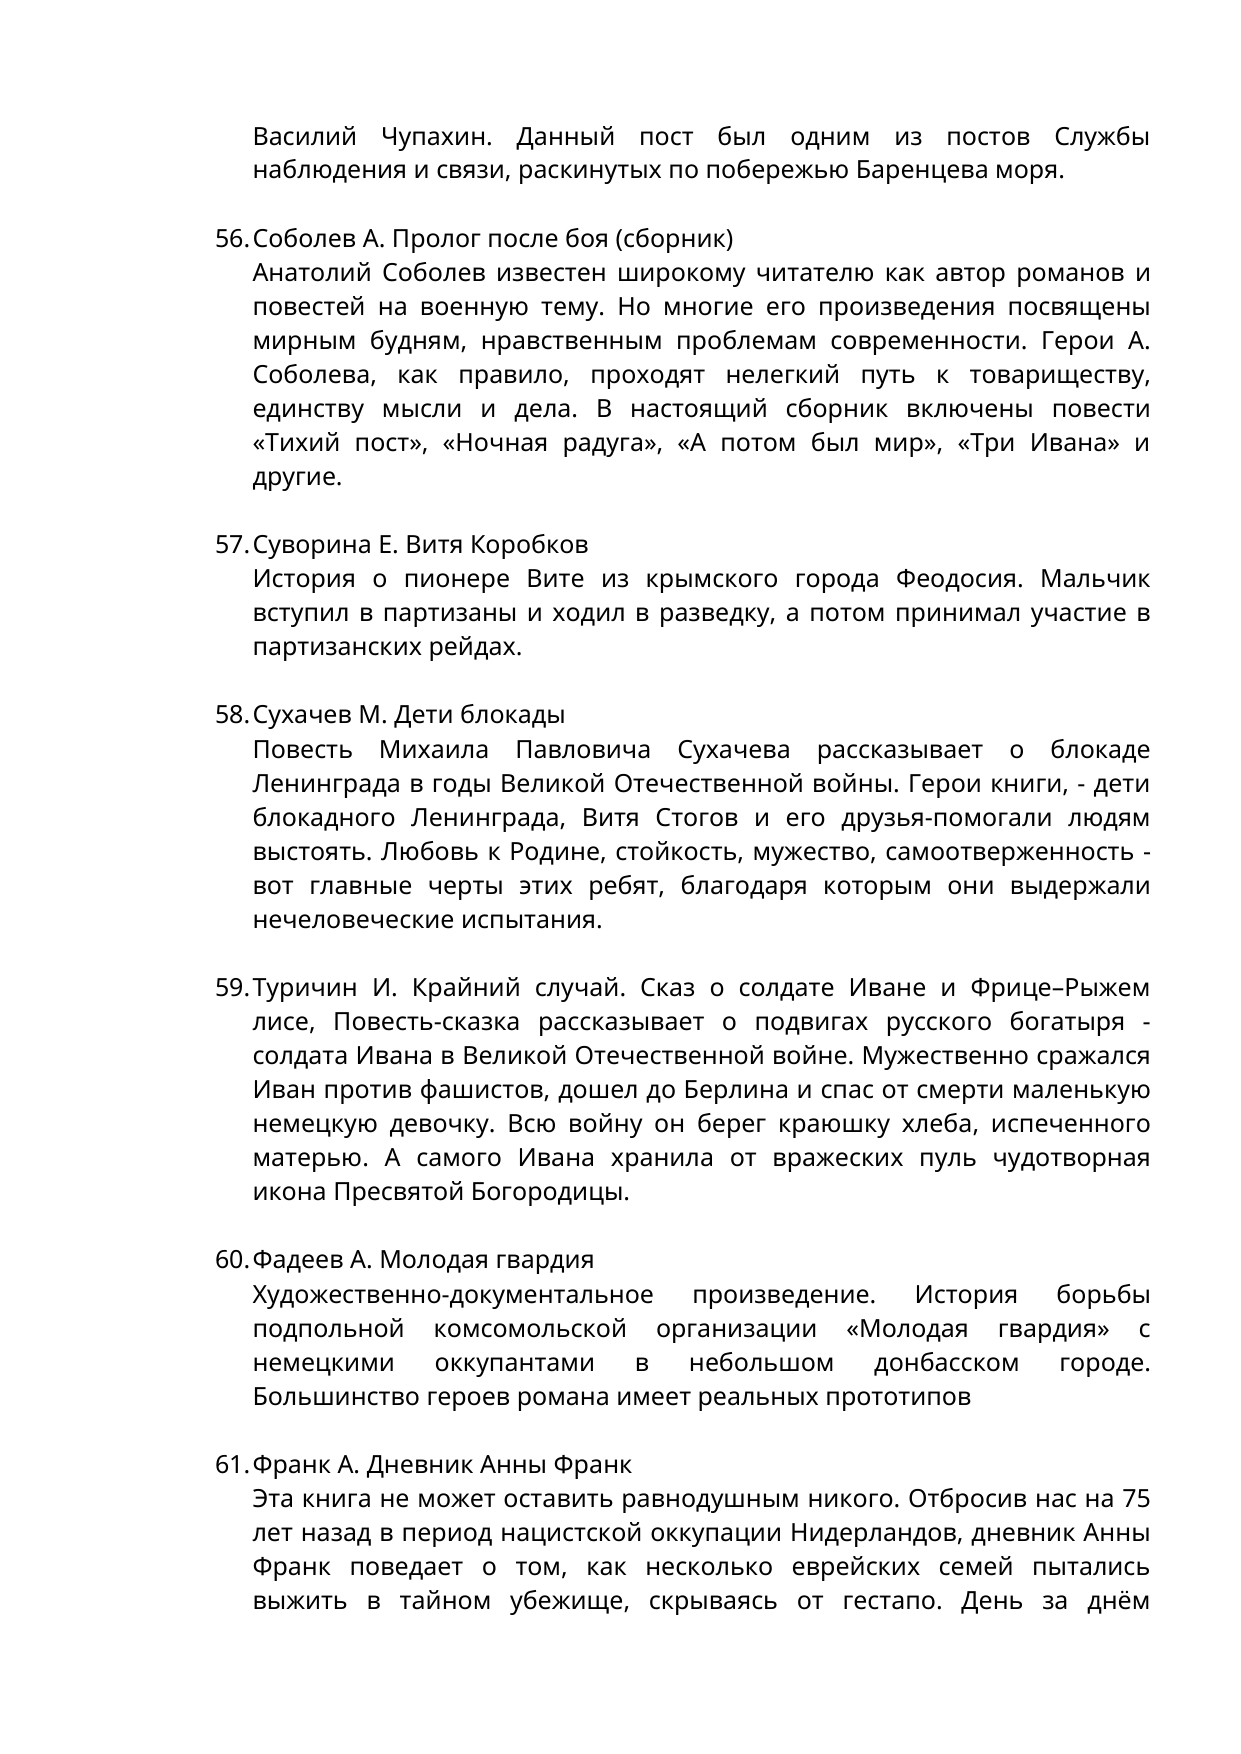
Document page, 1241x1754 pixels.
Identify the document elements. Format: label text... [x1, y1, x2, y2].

list Художественно-документальное произведение. История борьбы подпольной комсомольской организации «Молодая гвардия» с немецкими оккупантами в небольшом донбасском городе. Большинство героев романа имеет реальных прототипов [252, 1276, 1152, 1412]
list Анатолий Соболев известен широкому читателю как автор романов и повестей на военную тему. Но многие его произведения посвящены мирным будням, нравственным проблемам современности. Герои А. Соболева, как правило, проходят нелегкий путь к товариществу, единству мысли и дела. В настоящий сборник включены повести «Тихий пост», «Ночная радуга», «А потом был мир», «Три Ивана» и другие. [252, 254, 1152, 493]
list История о пионере Вите из крымского города Феодосия. Мальчик вступил в партизаны и ходил в разведку, а потом принимал участие в партизанских рейдах. [252, 561, 1152, 663]
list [252, 1481, 1152, 1617]
list Фадеев А. Молодая гвардия [215, 1242, 1152, 1276]
list Соболев А. Пролог после боя (сборник) [215, 220, 1152, 254]
list Сухачев М. Дети блокады [215, 697, 1152, 731]
list Франк А. Дневник Анны Франк [215, 1447, 1152, 1481]
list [252, 118, 1152, 186]
list Туричин И. Крайний случай. Сказ о солдате Иване и Фрице–Рыжем лисе, Повесть-сказка рассказывает о подвигах русского богатыря - солдата Ивана в Великой Отечественной войне. Мужественно сражался Иван против фашистов, дошел до Берлина и спас от смерти маленькую немецкую девочку. Всю войну он берег краюшку хлеба, испеченного матерью. А самого Ивана хранила от вражеских пуль чудотворная икона Пресвятой Богородицы. [215, 970, 1152, 1208]
list Суворина Е. Витя Коробков [215, 527, 1152, 561]
list Повесть Михаила Павловича Сухачева рассказывает о блокаде Ленинграда в годы Великой Отечественной войны. Герои книги, - дети блокадного Ленинграда, Витя Стогов и его друзья-помогали людям выстоять. Любовь к Родине, стойкость, мужество, самоотверженность - вот главные черты этих ребят, благодаря которым они выдержали нечеловеческие испытания. [252, 731, 1152, 936]
